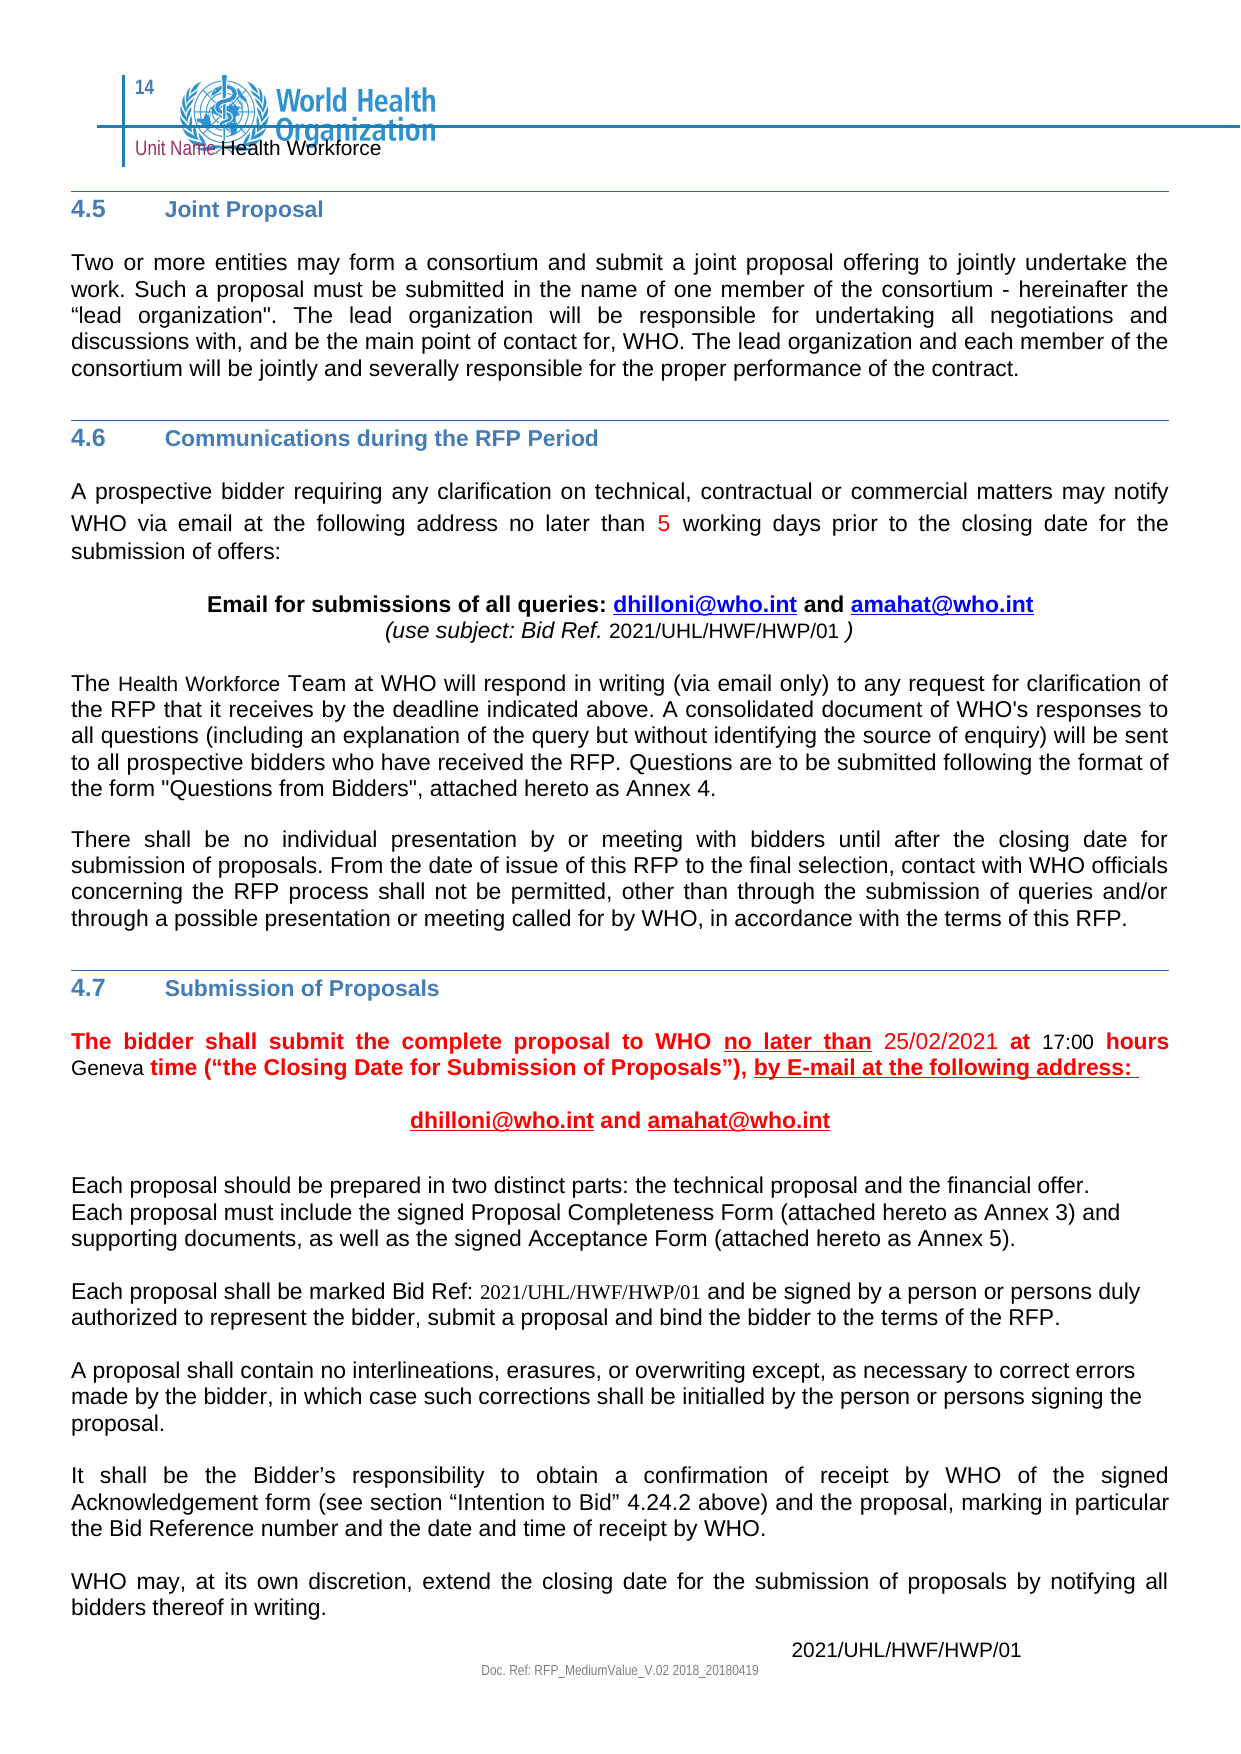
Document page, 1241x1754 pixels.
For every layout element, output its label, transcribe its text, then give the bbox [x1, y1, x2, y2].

text The Team at WHO will respond in writing (via email only) to any request for clarification of the RFP that it receives by the deadline indicated above. A consolidated document of WHO's responses to all questions (including an explanation of the query but without identifying the source of enquiry) will be sent to all prospective bidders who have received the RFP. Questions are to be submitted following the format of the form "Questions from Bidders", attached hereto as Annex 4. [71, 670, 1169, 802]
text There shall be no individual presentation by or meeting with bidders until after the closing date for submission of proposals. From the date of issue of this RFP to the final selection, contact with WHO officials concerning the RFP process shall not be permitted, other than through the submission of queries and/or through a possible presentation or meeting called for by WHO, in accordance with the terms of this RFP. [71, 826, 1169, 931]
text (use subject: Bid Ref. ) [71, 617, 1169, 643]
picture [180, 128, 435, 154]
text It shall be the Bidder’s responsibility to obtain a confirmation of receipt by WHO of the signed Acknowledgement form (see section “Intention to Bid” 4.24.2 above) and the proposal, marking in particular the Bid Reference number and the date and time of receipt by WHO. [71, 1462, 1169, 1541]
picture [272, 145, 277, 154]
text Email for submissions of all queries: dhilloni@who.int and amahat@who.int [71, 591, 1169, 617]
text Each proposal must include the signed Proposal Completeness Form (attached hereto as Annex 3) and supporting documents, as well as the signed Acceptance Form (attached hereto as Annex 5). [71, 1199, 1169, 1251]
picture [224, 148, 231, 154]
text The bidder shall submit the complete proposal to WHO no later than at hours time (“the Closing Date for Submission of Proposals”), by E-mail at the following address: [71, 1028, 1169, 1081]
text Two or more entities may form a consortium and submit a joint proposal offering to jointly undertake the work. Such a proposal must be submitted in the name of one member of the consortium - hereinafter the “lead organization". The lead organization will be responsible for undertaking all negotiations and discussions with, and be the main point of contact for, WHO. The lead organization and each member of the consortium will be jointly and severally responsible for the proper performance of the contract. [71, 249, 1169, 381]
text A proposal shall contain no interlineations, erasures, or overwriting except, as necessary to correct errors made by the bidder, in which case such corrections shall be initialled by the person or persons signing the proposal. [71, 1357, 1169, 1436]
picture [343, 145, 349, 154]
text Each proposal should be prepared in two distinct parts: the technical proposal and the financial offer. [71, 1172, 1169, 1199]
subtitle Communications during the RFP Period [71, 421, 1169, 452]
picture [180, 75, 435, 125]
text WHO may, at its own discretion, extend the closing date for the submission of proposals by notifying all bidders thereof in writing. [71, 1568, 1169, 1620]
text Each proposal shall be marked Bid Ref: and be signed by a person or persons duly authorized to represent the bidder, submit a proposal and bind the bidder to the terms of the RFP. [71, 1278, 1169, 1330]
text A prospective bidder requiring any clarification on technical, contractual or commercial matters may notify WHO via email at the following address no later than 5 working days prior to the closing date for the submission of offers: [71, 478, 1169, 564]
text dhilloni@who.int and amahat@who.int [71, 1107, 1169, 1133]
picture [293, 144, 299, 154]
picture [309, 145, 315, 154]
subtitle Joint Proposal [71, 192, 1169, 223]
subtitle Submission of Proposals [71, 971, 1169, 1002]
